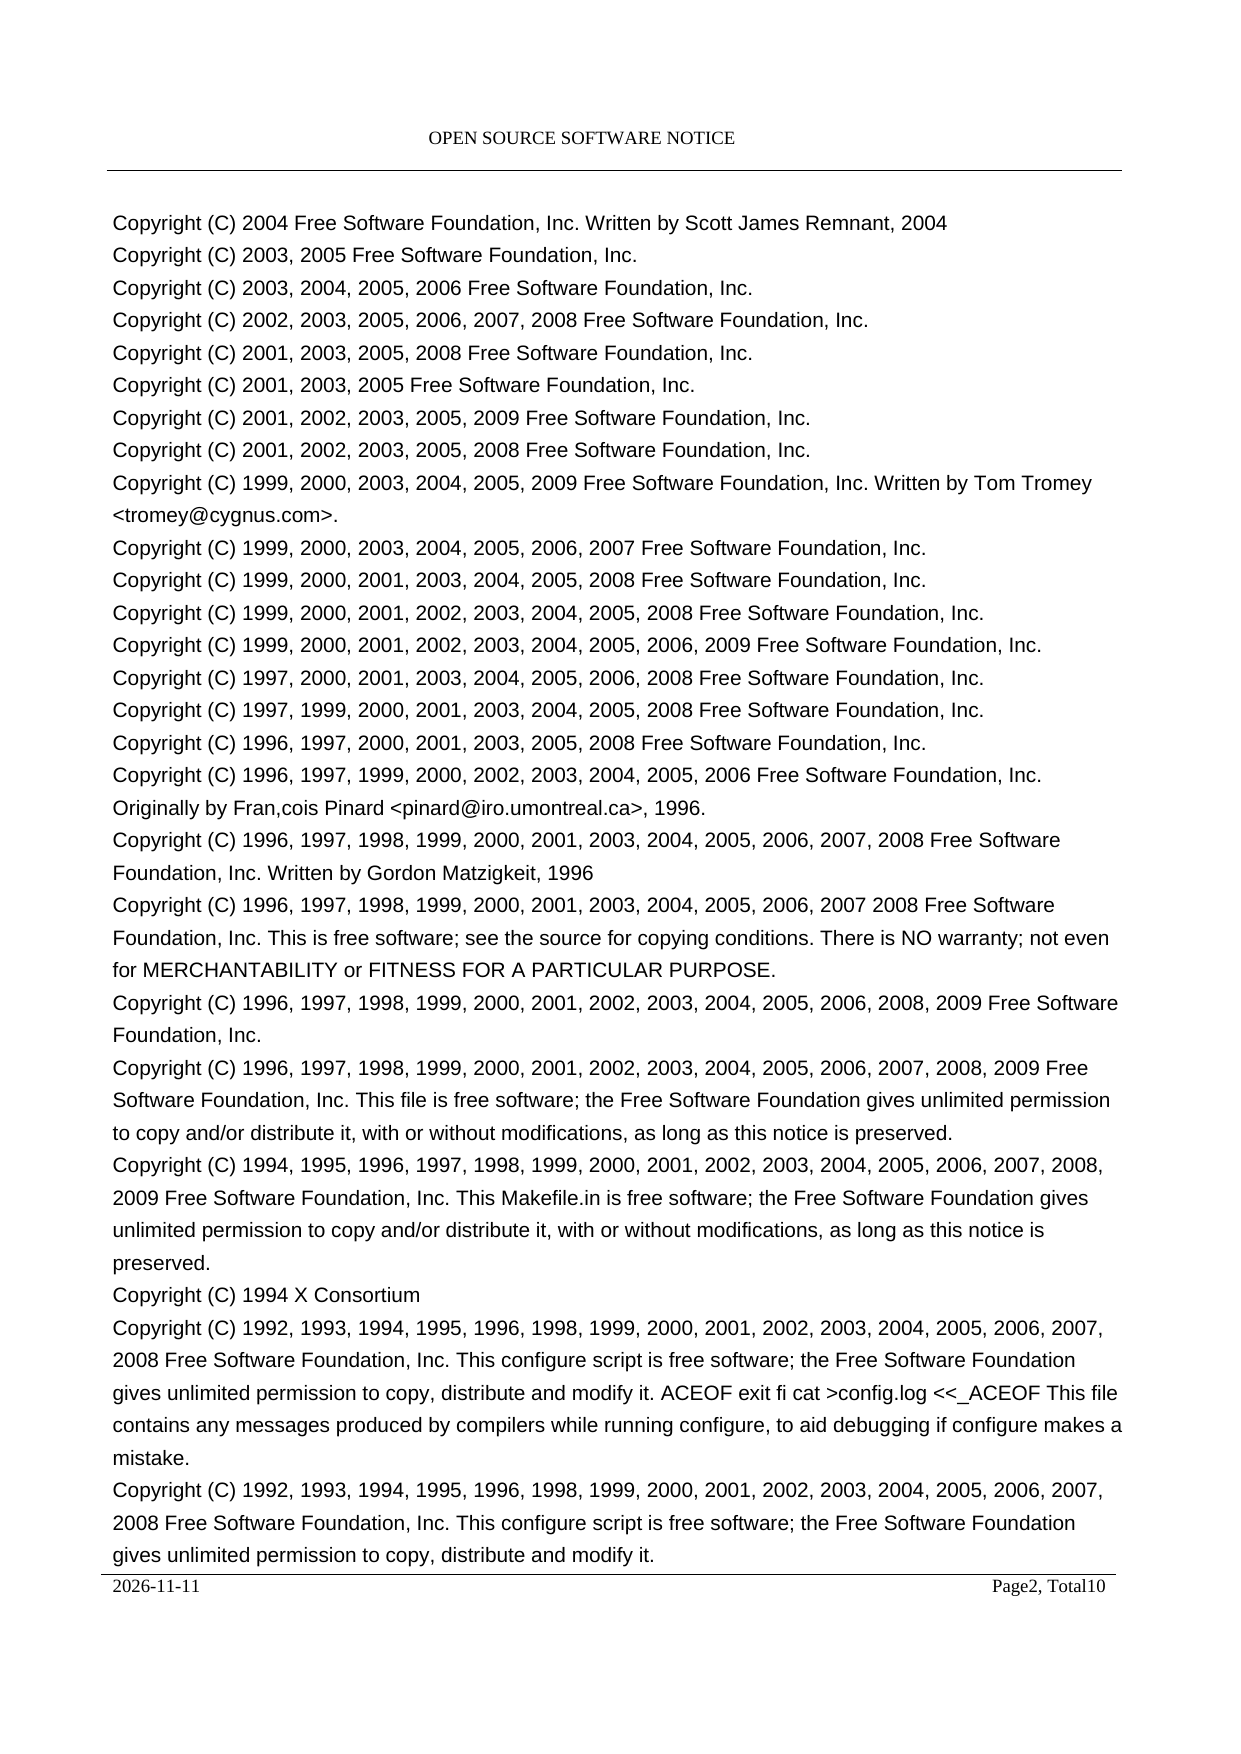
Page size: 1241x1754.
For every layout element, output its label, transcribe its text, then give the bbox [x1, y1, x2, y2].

text Copyright (C) 1994 X Consortium [112, 1279, 1128, 1311]
text Copyright (C) 2003, 2004, 2005, 2006 Free Software Foundation, Inc. [112, 271, 1128, 304]
text Copyright (C) 2001, 2003, 2005 Free Software Foundation, Inc. [112, 369, 1128, 401]
text Copyright (C) 1996, 1997, 2000, 2001, 2003, 2005, 2008 Free Software Foundation, Inc. [112, 726, 1128, 759]
text Copyright (C) 1992, 1993, 1994, 1995, 1996, 1998, 1999, 2000, 2001, 2002, 2003, 2004, 2005, 2006, 2007, 2008 Free Software Foundation, Inc. This configure script is free software; the Free Software Foundation gives unlimited permission to copy, distribute and modify it. [112, 1474, 1128, 1571]
text Copyright (C) 1999, 2000, 2003, 2004, 2005, 2009 Free Software Foundation, Inc. Written by Tom Tromey <tromey@cygnus.com>. [112, 466, 1128, 531]
text Copyright (C) 2004 Free Software Foundation, Inc. Written by Scott James Remnant, 2004 [112, 206, 1128, 239]
text Copyright (C) 1994, 1995, 1996, 1997, 1998, 1999, 2000, 2001, 2002, 2003, 2004, 2005, 2006, 2007, 2008, 2009 Free Software Foundation, Inc. This Makefile.in is free software; the Free Software Foundation gives unlimited permission to copy and/or distribute it, with or without modifications, as long as this notice is preserved. [112, 1149, 1128, 1279]
text Copyright (C) 1999, 2000, 2001, 2002, 2003, 2004, 2005, 2006, 2009 Free Software Foundation, Inc. [112, 629, 1128, 661]
text Copyright (C) 1997, 1999, 2000, 2001, 2003, 2004, 2005, 2008 Free Software Foundation, Inc. [112, 694, 1128, 726]
text Copyright (C) 1997, 2000, 2001, 2003, 2004, 2005, 2006, 2008 Free Software Foundation, Inc. [112, 661, 1128, 694]
text Copyright (C) 2003, 2005 Free Software Foundation, Inc. [112, 239, 1128, 271]
text Copyright (C) 1996, 1997, 1998, 1999, 2000, 2001, 2002, 2003, 2004, 2005, 2006, 2008, 2009 Free Software Foundation, Inc. [112, 986, 1128, 1051]
text Copyright (C) 1996, 1997, 1998, 1999, 2000, 2001, 2002, 2003, 2004, 2005, 2006, 2007, 2008, 2009 Free Software Foundation, Inc. This file is free software; the Free Software Foundation gives unlimited permission to copy and/or distribute it, with or without modifications, as long as this notice is preserved. [112, 1051, 1128, 1149]
text Copyright (C) 1996, 1997, 1999, 2000, 2002, 2003, 2004, 2005, 2006 Free Software Foundation, Inc. Originally by Fran,cois Pinard <pinard@iro.umontreal.ca>, 1996. [112, 759, 1128, 824]
text Copyright (C) 1992, 1993, 1994, 1995, 1996, 1998, 1999, 2000, 2001, 2002, 2003, 2004, 2005, 2006, 2007, 2008 Free Software Foundation, Inc. This configure script is free software; the Free Software Foundation gives unlimited permission to copy, distribute and modify it. ACEOF exit fi cat >config.log <<_ACEOF This file contains any messages produced by compilers while running configure, to aid debugging if configure makes a mistake. [112, 1311, 1128, 1474]
text Copyright (C) 1999, 2000, 2001, 2002, 2003, 2004, 2005, 2008 Free Software Foundation, Inc. [112, 596, 1128, 629]
text Copyright (C) 1999, 2000, 2001, 2003, 2004, 2005, 2008 Free Software Foundation, Inc. [112, 564, 1128, 596]
text Copyright (C) 2001, 2003, 2005, 2008 Free Software Foundation, Inc. [112, 336, 1128, 369]
text Copyright (C) 2002, 2003, 2005, 2006, 2007, 2008 Free Software Foundation, Inc. [112, 304, 1128, 336]
text Copyright (C) 1996, 1997, 1998, 1999, 2000, 2001, 2003, 2004, 2005, 2006, 2007 2008 Free Software Foundation, Inc. This is free software; see the source for copying conditions. There is NO warranty; not even for MERCHANTABILITY or FITNESS FOR A PARTICULAR PURPOSE. [112, 889, 1128, 986]
text Copyright (C) 1996, 1997, 1998, 1999, 2000, 2001, 2003, 2004, 2005, 2006, 2007, 2008 Free Software Foundation, Inc. Written by Gordon Matzigkeit, 1996 [112, 824, 1128, 889]
text Copyright (C) 2001, 2002, 2003, 2005, 2009 Free Software Foundation, Inc. [112, 401, 1128, 434]
text Copyright (C) 1999, 2000, 2003, 2004, 2005, 2006, 2007 Free Software Foundation, Inc. [112, 531, 1128, 564]
text Copyright (C) 2001, 2002, 2003, 2005, 2008 Free Software Foundation, Inc. [112, 434, 1128, 466]
